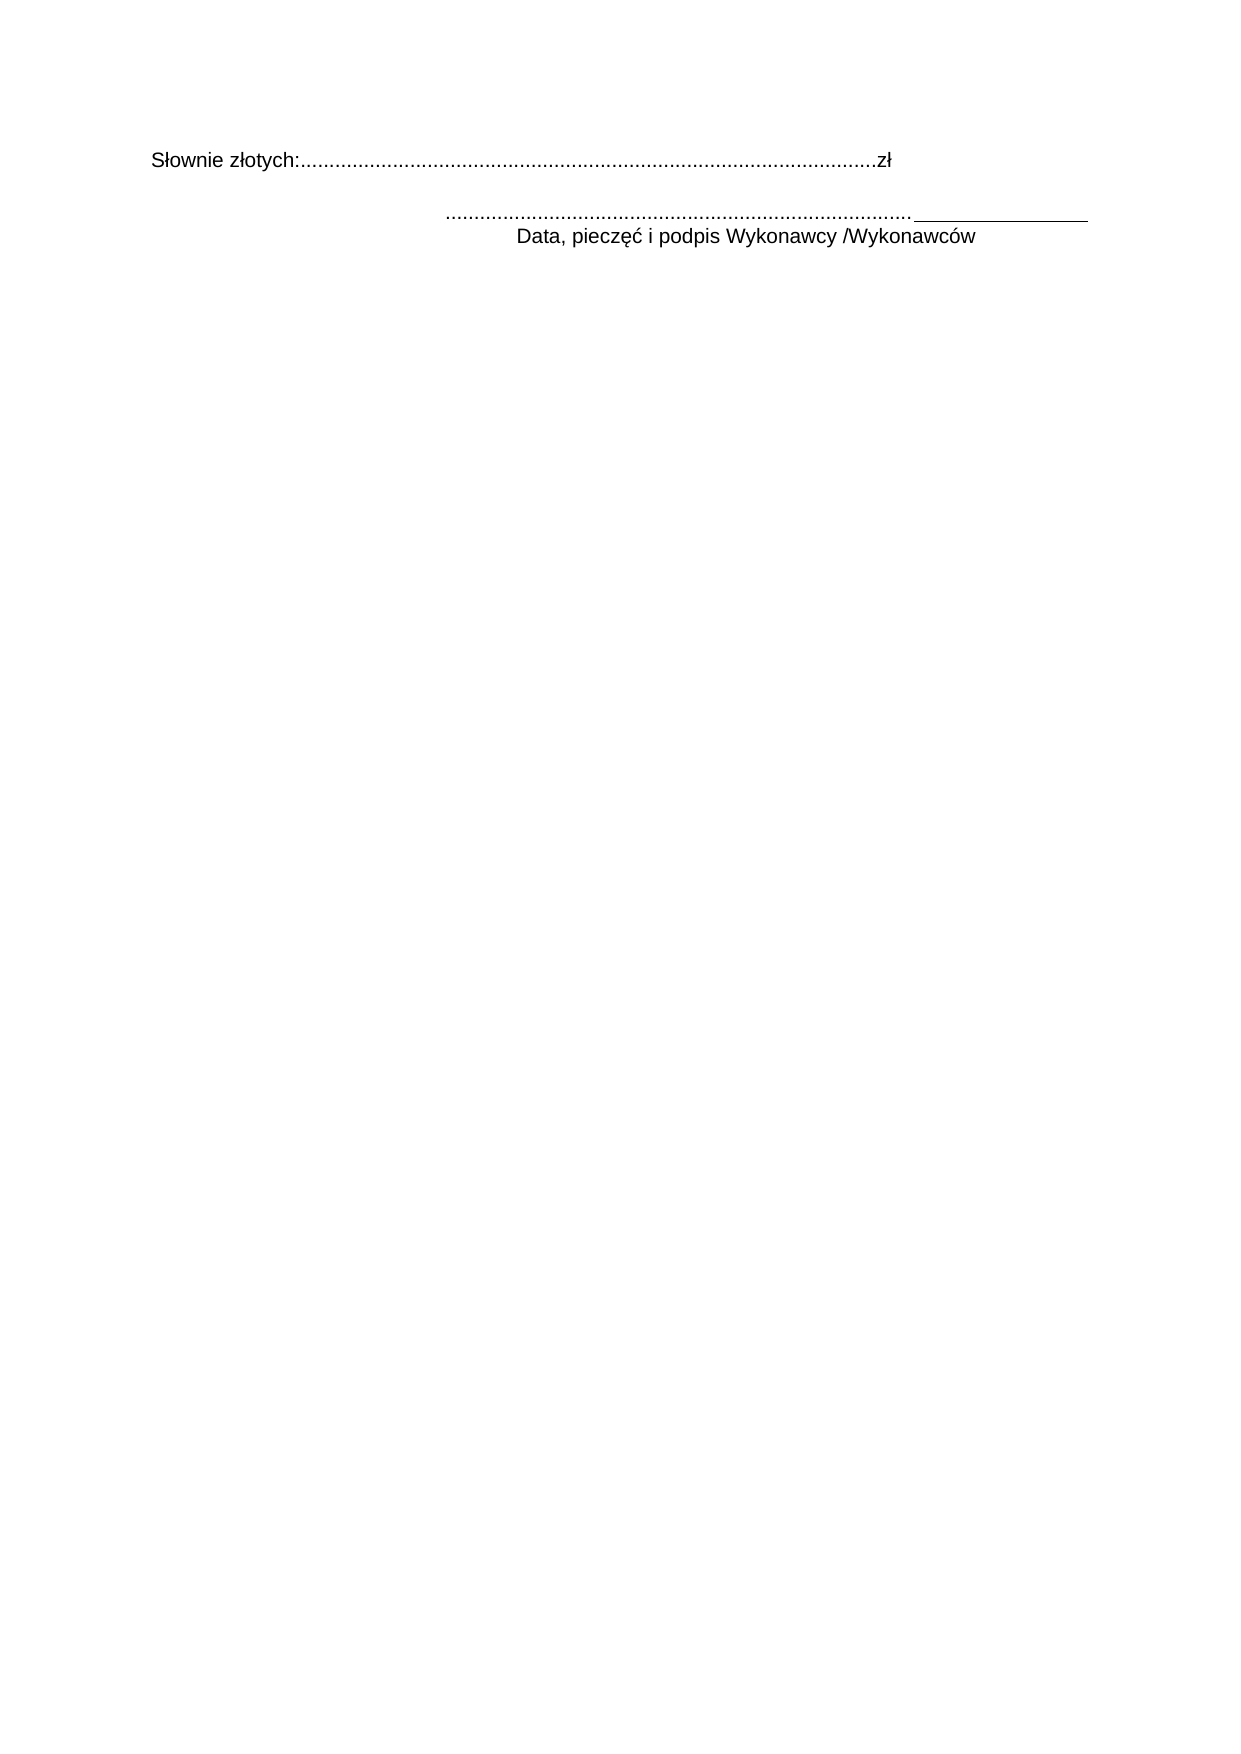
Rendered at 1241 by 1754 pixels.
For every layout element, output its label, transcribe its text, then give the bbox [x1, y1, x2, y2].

text ................................................................................. [151, 199, 1093, 223]
text Słownie złotych:....................................................................................................zł [151, 148, 1093, 172]
text Data, pieczęć i podpis Wykonawcy /Wykonawców [151, 223, 1093, 247]
